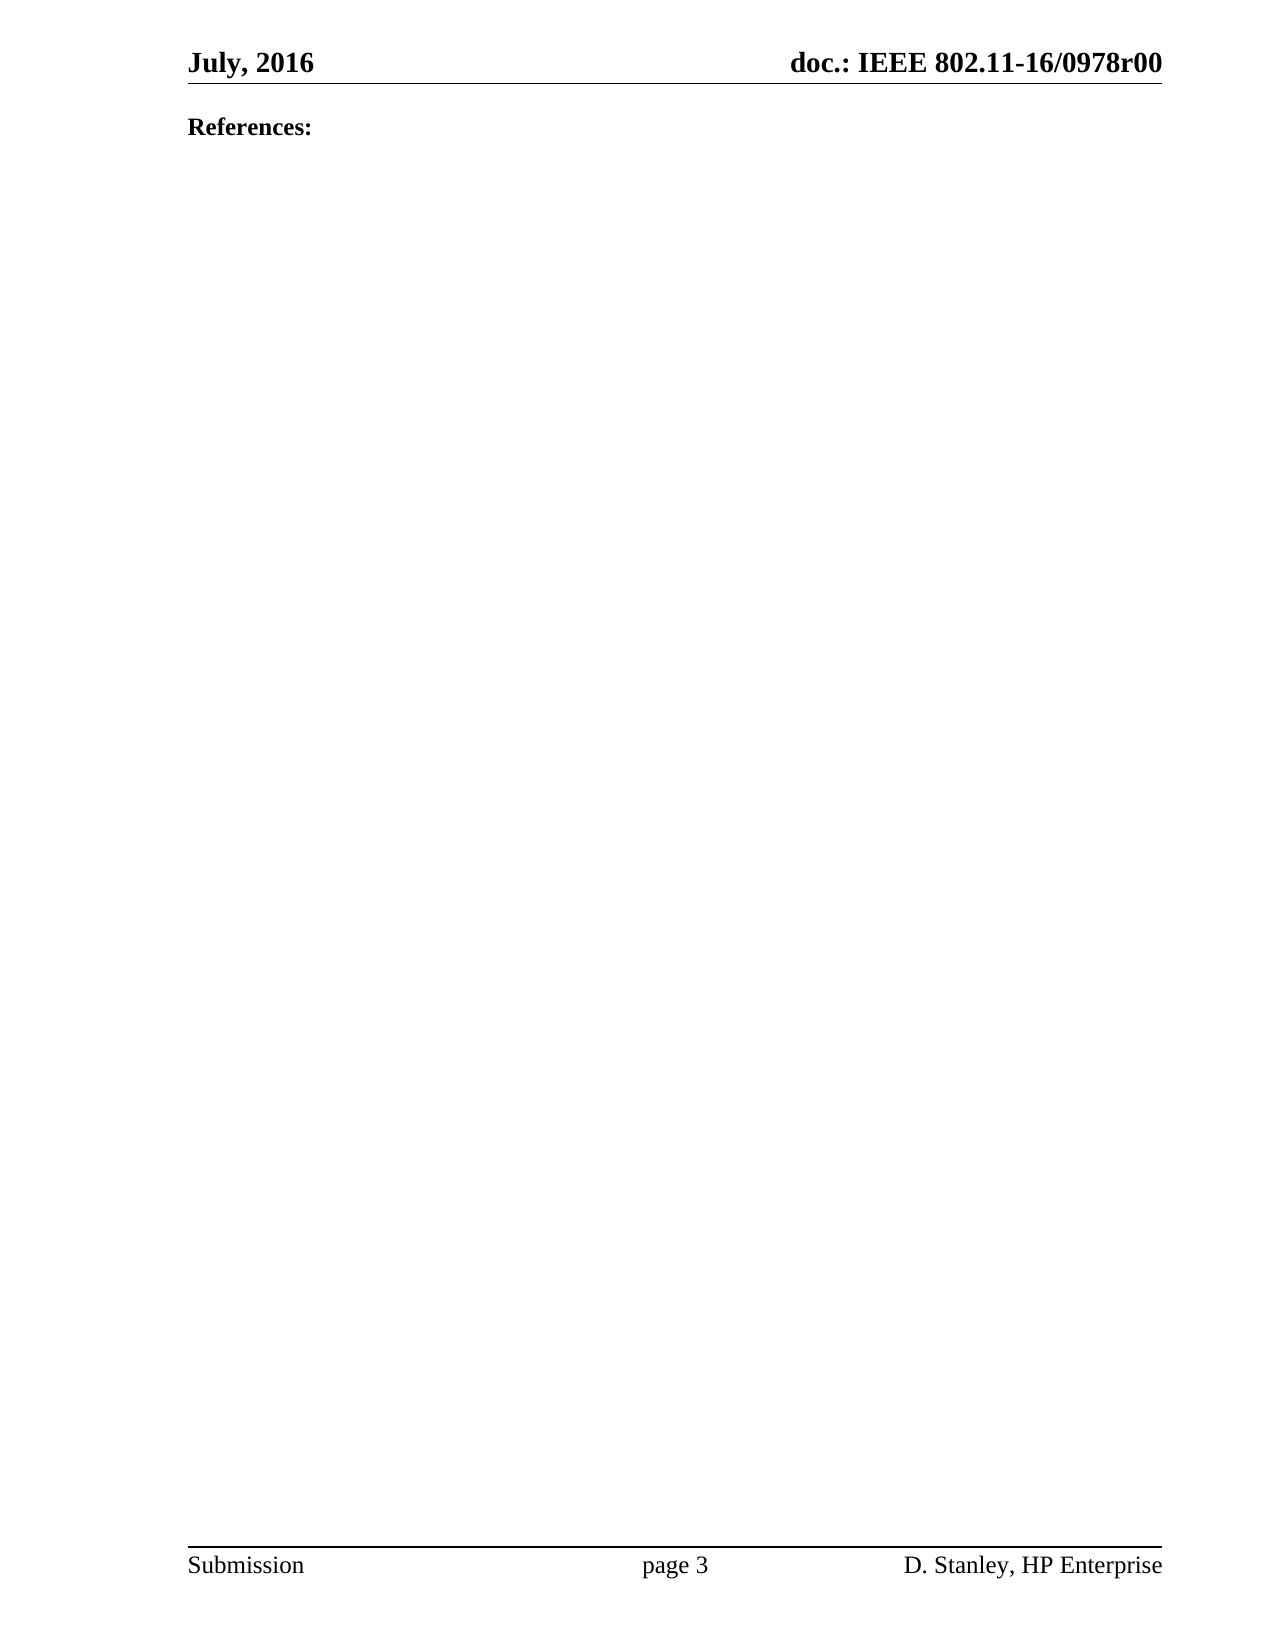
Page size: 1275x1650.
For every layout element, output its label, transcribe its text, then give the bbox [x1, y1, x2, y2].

text References: [187, 112, 1162, 141]
